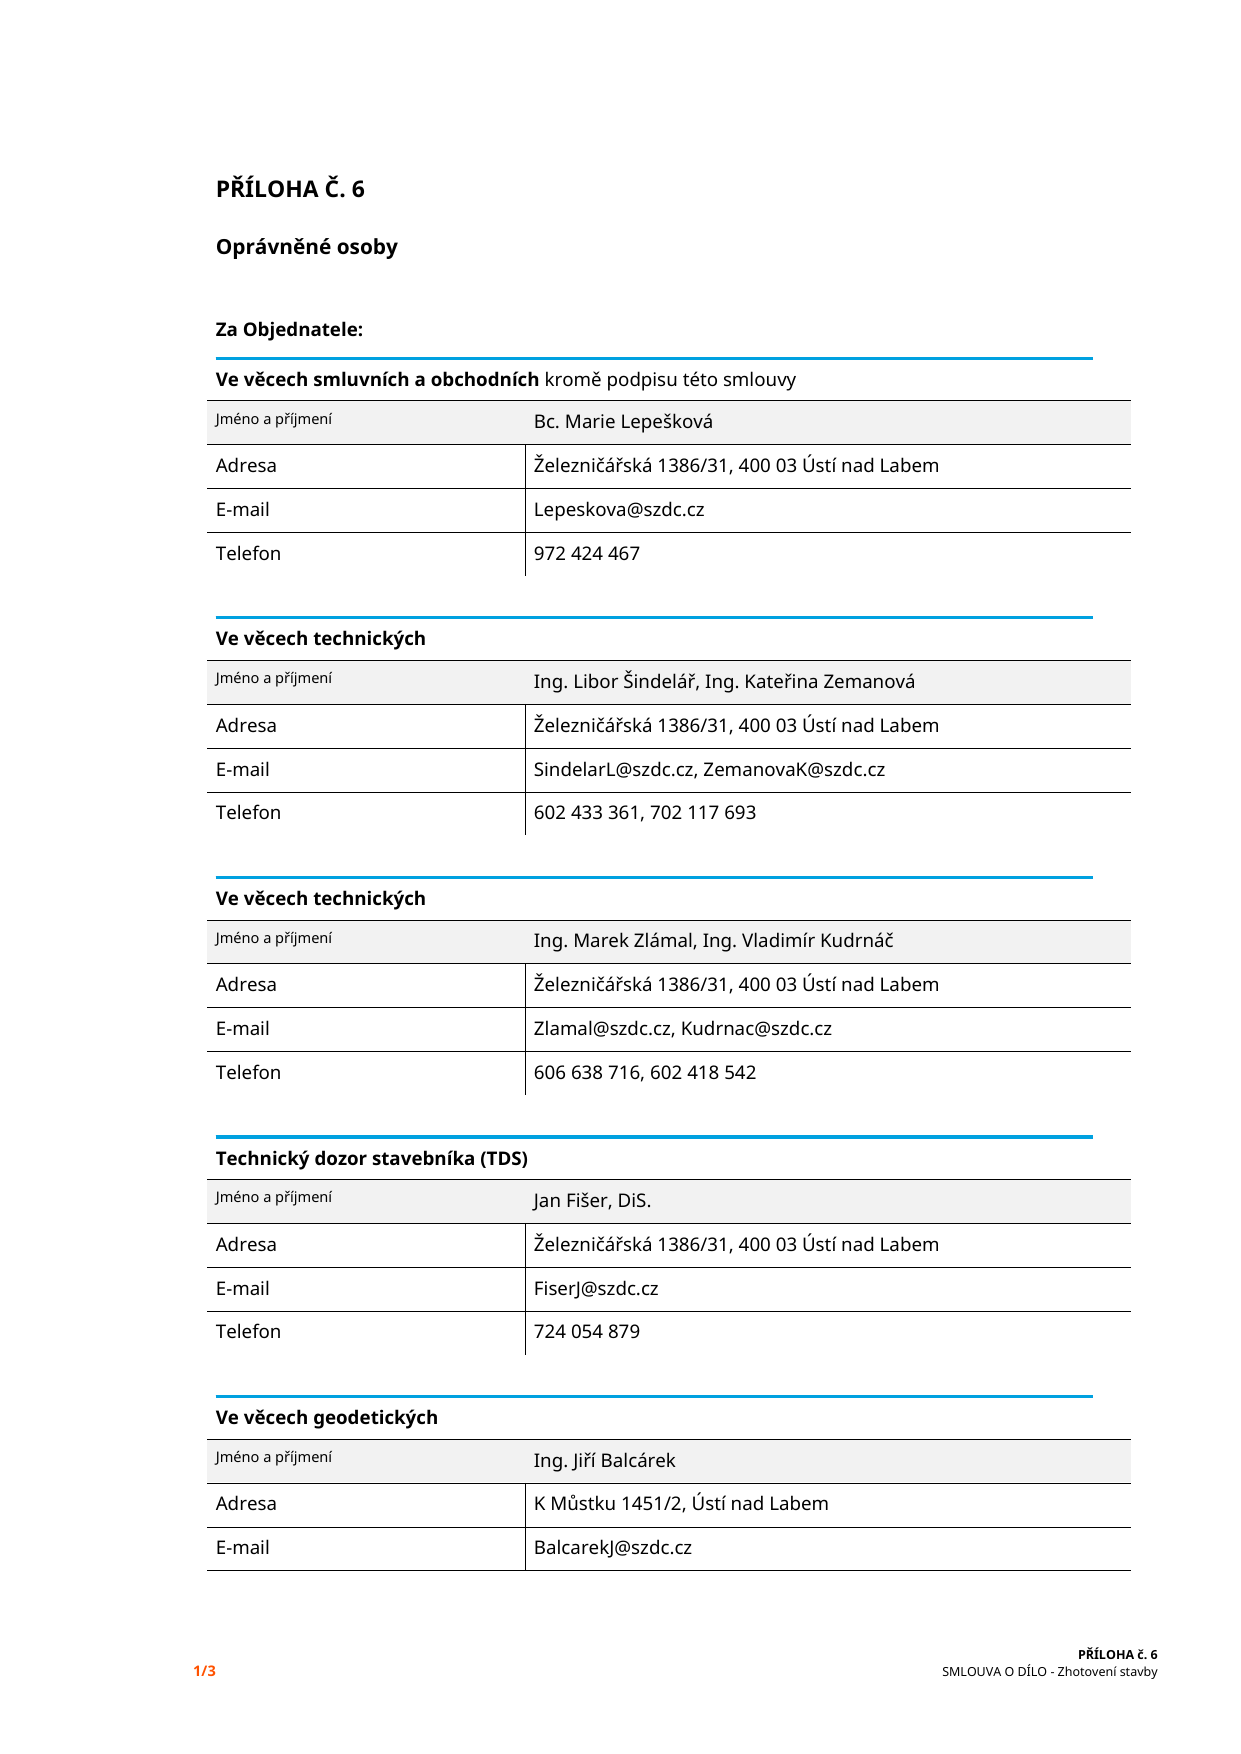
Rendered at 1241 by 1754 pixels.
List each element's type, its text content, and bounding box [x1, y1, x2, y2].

text Ve věcech technických [216, 619, 1093, 651]
table_cell Adresa [207, 445, 525, 488]
table_header Jméno a příjmení [207, 401, 526, 444]
table_header Jméno a příjmení [207, 921, 526, 963]
text Příloha č. 6 [216, 172, 1093, 204]
table_cell Železničářská 1386/31, 400 03 Ústí nad Labem [526, 705, 1131, 748]
table_cell Telefon [207, 1052, 525, 1095]
text Ve věcech technických [216, 879, 1093, 911]
table_cell Adresa [207, 705, 525, 748]
table_cell Adresa [207, 1224, 525, 1267]
table_cell 602 433 361, 702 117 693 [526, 793, 1131, 835]
table_cell Adresa [207, 1484, 525, 1526]
table_cell Železničářská 1386/31, 400 03 Ústí nad Labem [526, 964, 1131, 1007]
table_cell 724 054 879 [526, 1312, 1131, 1354]
text Ve věcech geodetických [216, 1398, 1093, 1430]
table_cell 606 638 716, 602 418 542 [526, 1052, 1131, 1095]
table_header Ing. Jiří Balcárek [526, 1440, 1131, 1482]
table_cell E-mail [207, 1268, 525, 1311]
table_cell Železničářská 1386/31, 400 03 Ústí nad Labem [526, 445, 1131, 488]
table_cell K Můstku 1451/2, Ústí nad Labem [526, 1484, 1131, 1526]
table_header Ing. Marek Zlámal, Ing. Vladimír Kudrnáč [526, 921, 1131, 963]
table_header Jméno a příjmení [207, 1180, 526, 1223]
table_cell Telefon [207, 793, 525, 835]
table_cell 972 424 467 [526, 533, 1131, 576]
table_cell E-mail [207, 1008, 525, 1051]
table_header Jan Fišer, DiS. [526, 1180, 1131, 1223]
table_header Ing. Libor Šindelář, Ing. Kateřina Zemanová [526, 661, 1131, 704]
table_cell Adresa [207, 964, 525, 1007]
text Oprávněné osoby [216, 232, 1093, 260]
table_cell FiserJ@szdc.cz [526, 1268, 1131, 1311]
table_cell BalcarekJ@szdc.cz [526, 1528, 1131, 1570]
table_cell E-mail [207, 489, 525, 532]
table_header Jméno a příjmení [207, 661, 526, 704]
table_cell E-mail [207, 749, 525, 791]
table_cell Železničářská 1386/31, 400 03 Ústí nad Labem [526, 1224, 1131, 1267]
table_cell Zlamal@szdc.cz, Kudrnac@szdc.cz [526, 1008, 1131, 1051]
table_cell E-mail [207, 1528, 525, 1570]
table_header Jméno a příjmení [207, 1440, 526, 1482]
table_cell Telefon [207, 533, 525, 576]
table_cell Lepeskova@szdc.cz [526, 489, 1131, 532]
table_cell Telefon [207, 1312, 525, 1354]
table_header Bc. Marie Lepešková [526, 401, 1131, 444]
table_cell SindelarL@szdc.cz, ZemanovaK@szdc.cz [526, 749, 1131, 791]
text Technický dozor stavebníka (TDS) [216, 1139, 1093, 1170]
text Ve věcech smluvních a obchodních kromě podpisu této smlouvy [216, 360, 1093, 392]
text Za Objednatele: [216, 316, 1093, 342]
